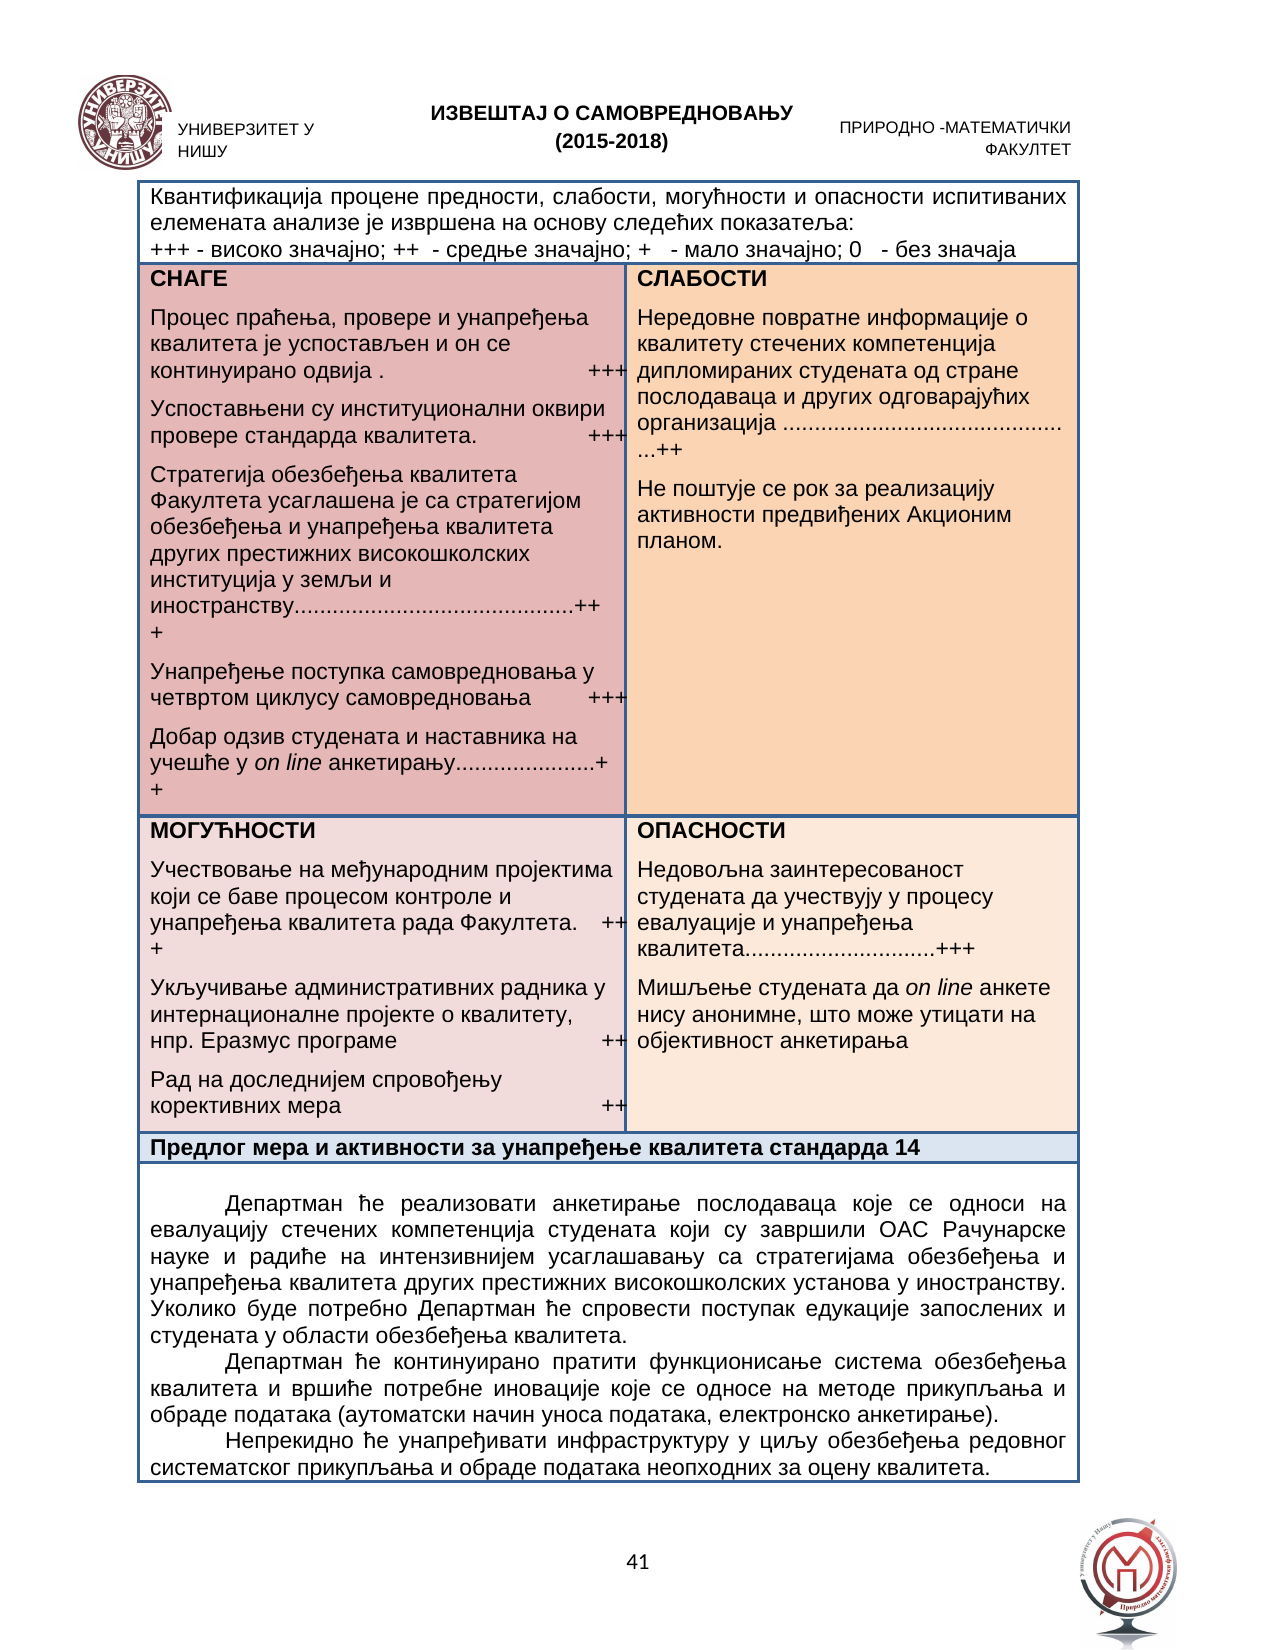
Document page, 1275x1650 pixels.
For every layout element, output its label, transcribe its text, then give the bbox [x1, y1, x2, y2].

picture [78, 75, 173, 170]
table_cell ОПАСНОСТИ Недовољна заинтересованост студената да учествују у процесу евалуације и унапређења квалитета..............................+++ Мишљење студената да on line анкете нису анонимне, што може утицати на објективност анкетирања ++ [627, 818, 1077, 1131]
picture [1079, 1518, 1177, 1650]
table_cell МОГУЋНОСТИ Учествовање на међународним пројектима који се баве процесом контроле и унапређења квалитета рада Факултета. +++ Укључивање административних радника у интернационалне пројекте о квалитету, нпр. Еразмус програме ++ Рад на доследнијем спровођењу корективних мера ++ [140, 818, 624, 1131]
table_cell Предлог мера и активности за унапређење квалитета стандарда 14 [140, 1134, 1077, 1161]
table_cell СЛАБОСТИ Нередовне повратне информације о квалитету стечених компетенција дипломираних студената од стране послодаваца и других одговарајућих организација ...............................................++ Не поштује се рок за реализацију активности предвиђених Акционим планом. ++ [627, 265, 1077, 814]
table_cell СНАГЕ Процес праћења, провере и унапређења квалитета је успостављен и он се континуирано одвија . +++ Успоставњени су институционални оквири провере стандарда квалитета. +++ Стратегија обезбеђења квалитета Факултета усаглашена је са стратегијом обезбеђења и унапређења квалитета других престижних високошколских институција у земљи и иностранству............................................+++ Унапређење поступка самовредновања у четвртом циклусу самовредновања +++ Добар одзив студената и наставника на учешће у on line анкетирању......................++ [140, 265, 624, 814]
